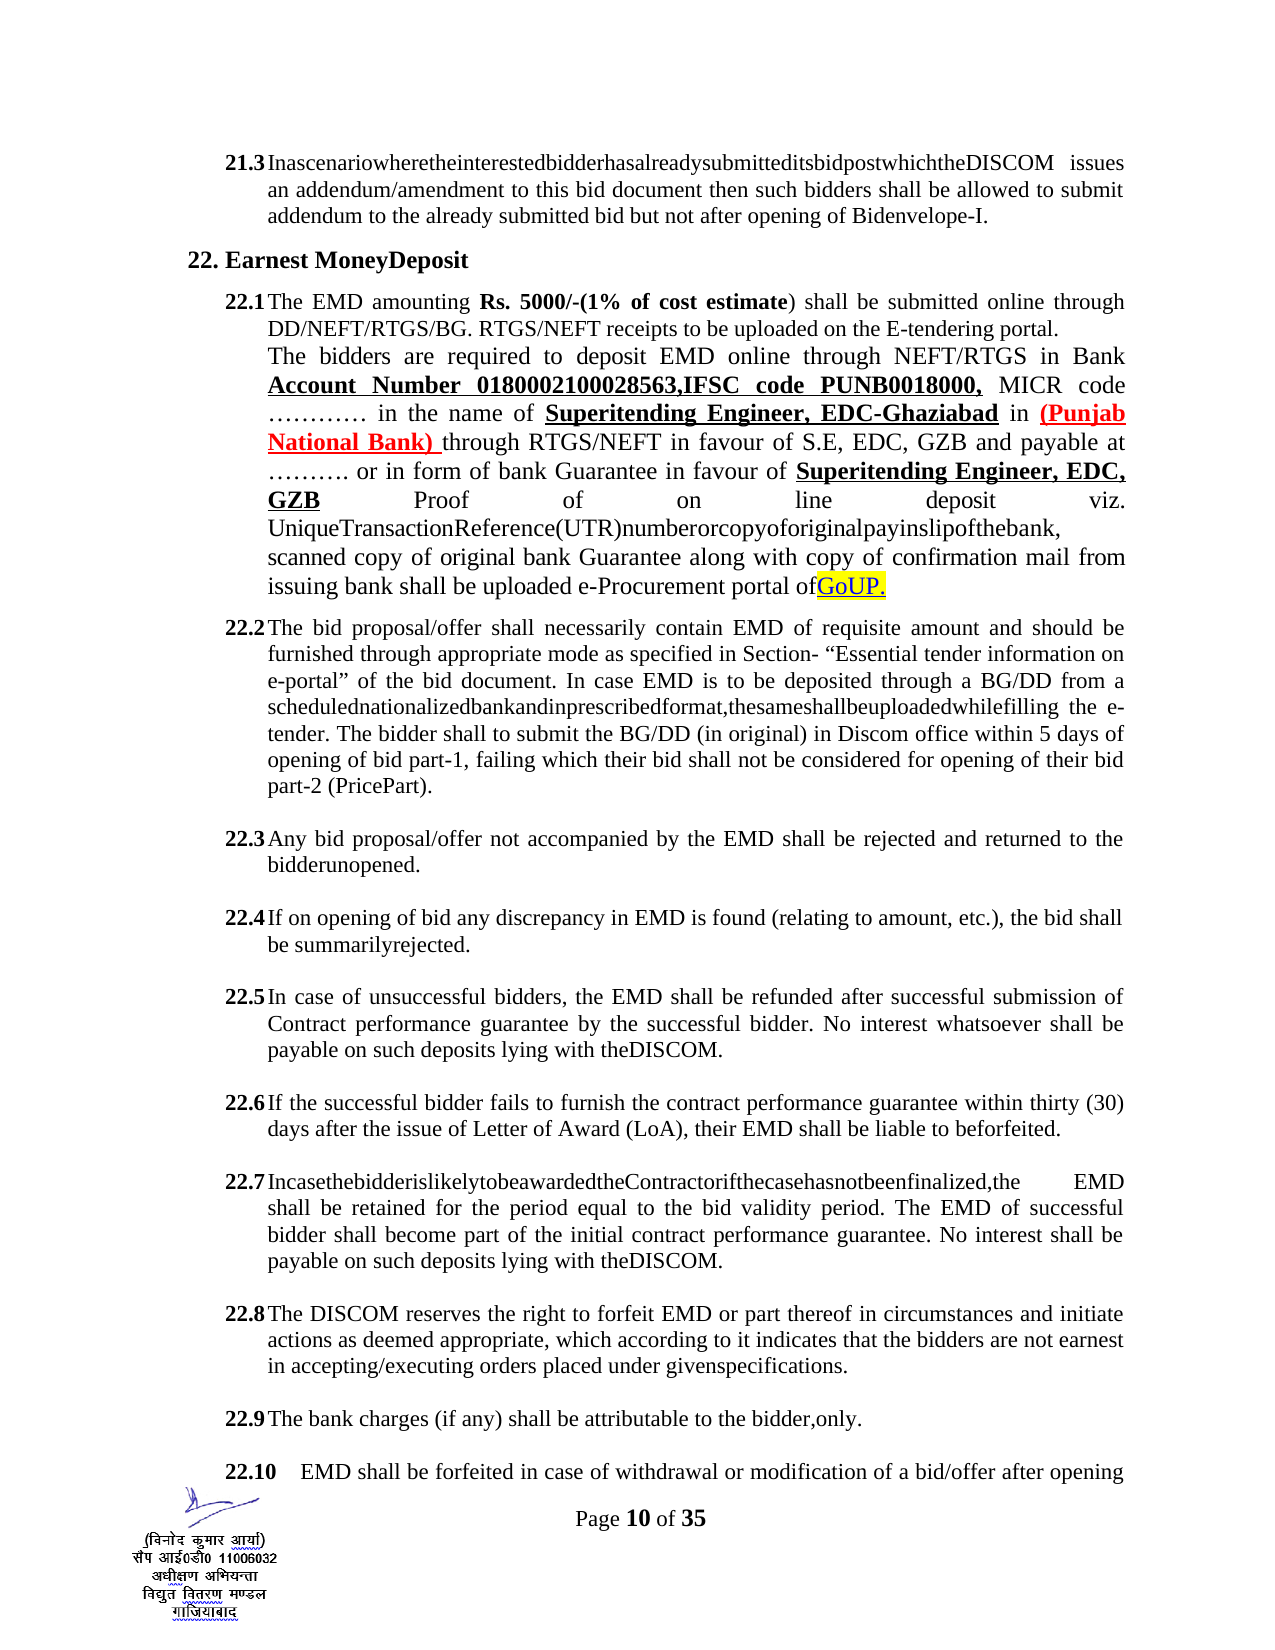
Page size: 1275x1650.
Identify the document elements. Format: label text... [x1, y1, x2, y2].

list The EMD amounting Rs. 5000/-(1% of cost estimate) shall be submitted online through DD/NEFT/RTGS/BG. RTGS/NEFT receipts to be uploaded on the E-tendering portal. [225, 288, 1125, 341]
subtitle The bidders are required to deposit EMD online through NEFT/RTGS in Bank Account Number 0180002100028563,IFSC code PUNB0018000, MICR code ………… in the name of Superitending Engineer, EDC-Ghaziabad in (Punjab National Bank) through RTGS/NEFT in favour of S.E, EDC, GZB and payable at ………. or in form of bank Guarantee in favour of Superitending Engineer, EDC, GZB Proof of on line deposit viz. UniqueTransactionReference(UTR)numberorcopyoforiginalpayinslipofthebank, scanned copy of original bank Guarantee along with copy of confirmation mail from issuing bank shall be uploaded e-Procurement portal ofGoUP. [267, 341, 1126, 600]
list InascenariowheretheinterestedbidderhasalreadysubmitteditsbidpostwhichtheDISCOM issues an addendum/amendment to this bid document then such bidders shall be allowed to submit addendum to the already submitted bid but not after opening of Bidenvelope-I. [225, 149, 1125, 228]
list Any bid proposal/offer not accompanied by the EMD shall be rejected and returned to the bidderunopened. [225, 825, 1125, 878]
list IncasethebidderislikelytobeawardedtheContractorifthecasehasnotbeenfinalized,the EMD shall be retained for the period equal to the bid validity period. The EMD of successful bidder shall become part of the initial contract performance guarantee. No interest shall be payable on such deposits lying with theDISCOM. [225, 1168, 1125, 1273]
list If on opening of bid any discrepancy in EMD is found (relating to amount, etc.), the bid shall be summarilyrejected. [225, 904, 1125, 957]
list The DISCOM reserves the right to forfeit EMD or part thereof in circumstances and initiate actions as deemed appropriate, which according to it indicates that the bidders are not earnest in accepting/executing orders placed under givenspecifications. [225, 1300, 1125, 1379]
list The bid proposal/offer shall necessarily contain EMD of requisite amount and should be furnished through appropriate mode as specified in Section- “Essential tender information on e-portal” of the bid document. In case EMD is to be deposited through a BG/DD from a schedulednationalizedbankandinprescribedformat,thesameshallbeuploadedwhilefilling the e-tender. The bidder shall to submit the BG/DD (in original) in Discom office within 5 days of opening of bid part-1, failing which their bid shall not be considered for opening of their bid part-2 (PricePart). [225, 614, 1126, 799]
list If the successful bidder fails to furnish the contract performance guarantee within thirty (30) days after the issue of Letter of Award (LoA), their EMD shall be liable to beforfeited. [225, 1089, 1125, 1141]
list In case of unsuccessful bidders, the EMD shall be refunded after successful submission of Contract performance guarantee by the successful bidder. No interest whatsoever shall be payable on such deposits lying with theDISCOM. [225, 983, 1125, 1062]
subtitle Earnest MoneyDeposit [187, 245, 1225, 274]
picture [128, 1487, 279, 1629]
list The bank charges (if any) shall be attributable to the bidder,only. [225, 1405, 1225, 1431]
